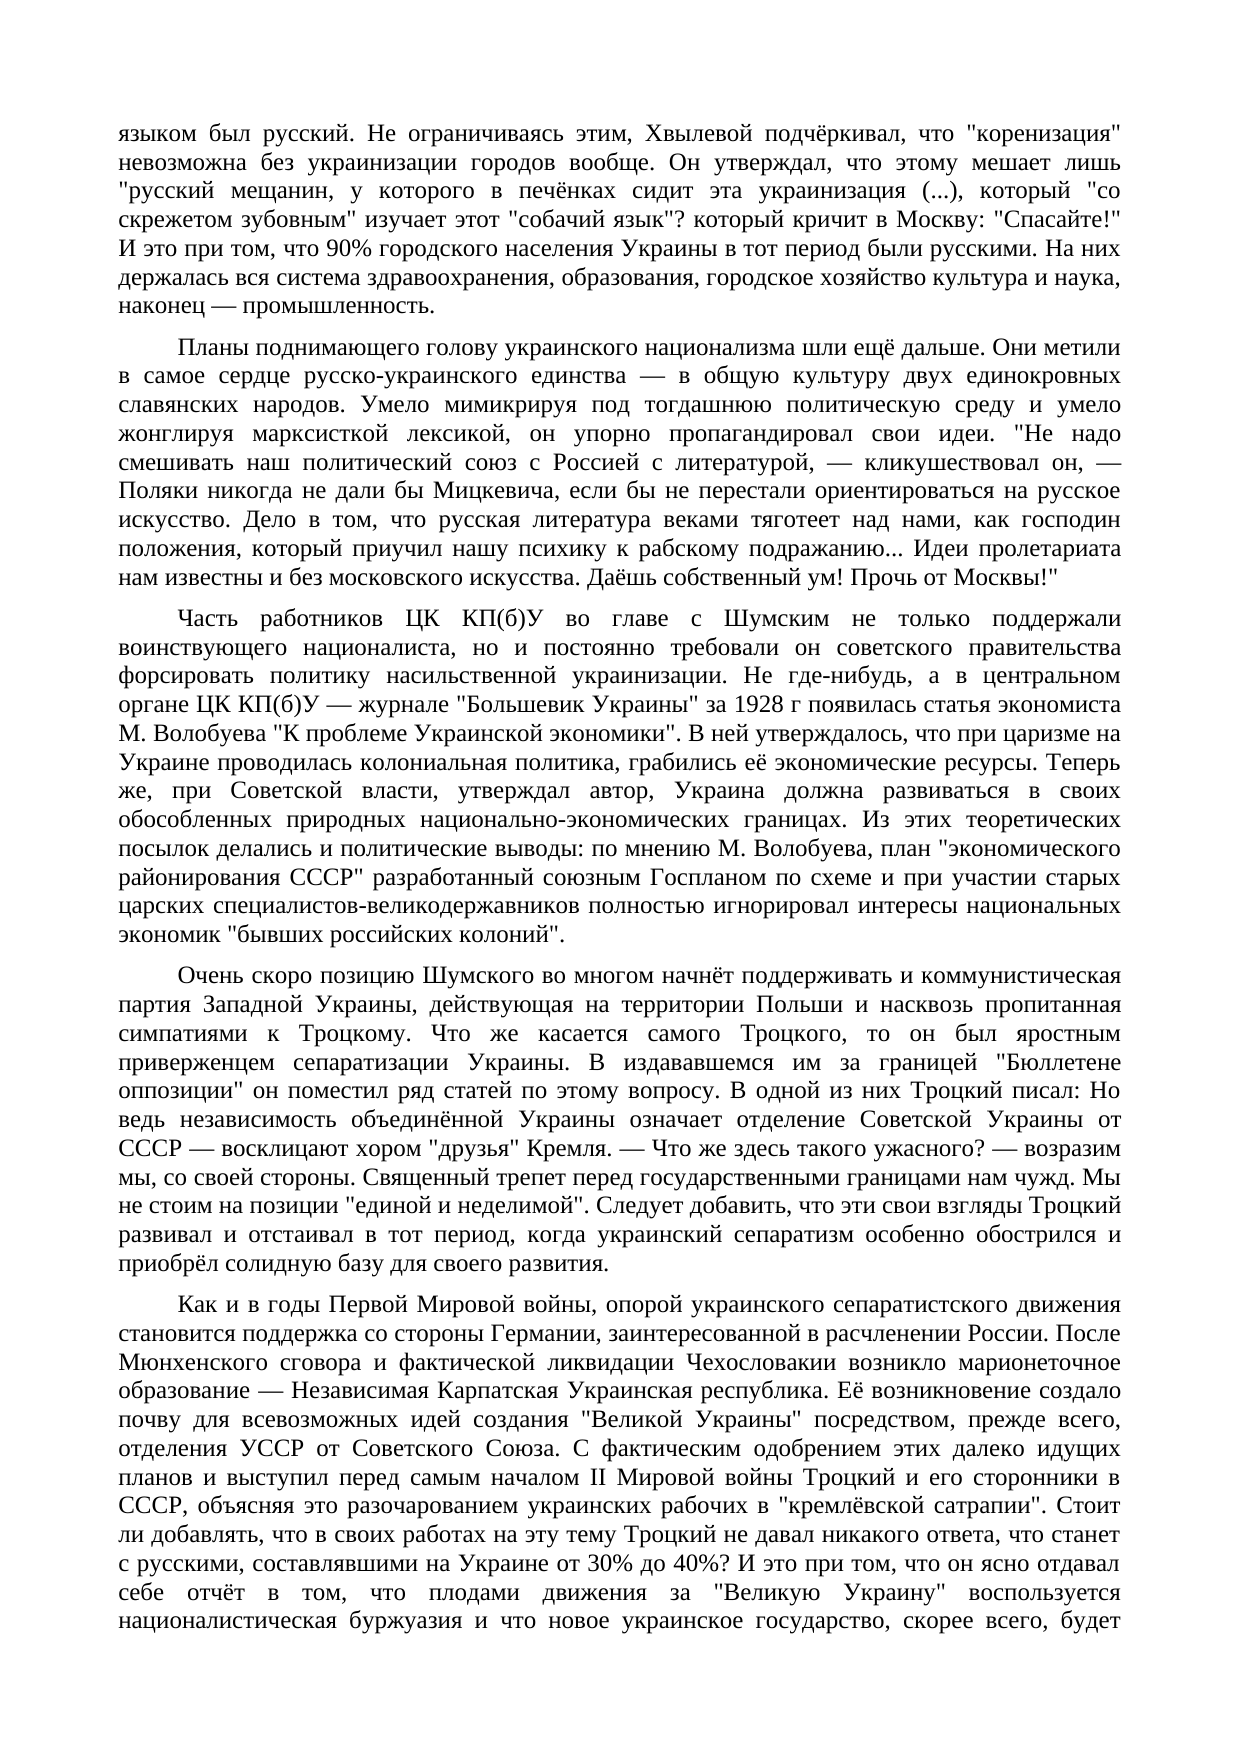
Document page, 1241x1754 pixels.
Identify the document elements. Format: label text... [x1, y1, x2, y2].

text Планы поднимающего голову украинского национализма шли ещё дальше. Они метили в самое сердце русско-украинского единства — в общую культуру двух единокровных славянских народов. Умело мимикрируя под тогдашнюю политическую среду и умело жонглируя марксисткой лексикой, он упорно пропагандировал свои идеи. "Не надо смешивать наш политический союз с Россией с литературой, — кликушествовал он, — Поляки никогда не дали бы Мицкевича, если бы не перестали ориентироваться на русское искусство. Дело в том, что русская литература веками тяготеет над нами, как господин положения, который приучил нашу психику к рабскому подражанию... Идеи пролетариата нам известны и без московского искусства. Даёшь собственный ум! Прочь от Москвы!" [118, 332, 1122, 591]
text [118, 118, 1122, 319]
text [118, 1289, 1122, 1634]
text Часть работников ЦК КП(б)У во главе с Шумским не только поддержали воинствующего националиста, но и постоянно требовали он советского правительства форсировать политику насильственной украинизации. Не где-нибудь, а в центральном органе ЦК КП(б)У — журнале "Большевик Украины" за 1928 г появилась статья экономиста М. Волобуева "К проблеме Украинской экономики". В ней утверждалось, что при царизме на Украине проводилась колониальная политика, грабились её экономические ресурсы. Теперь же, при Советской власти, утверждал автор, Украина должна развиваться в своих обособленных природных национально-экономических границах. Из этих теоретических посылок делались и политические выводы: по мнению М. Волобуева, план "экономического районирования СССР" разработанный союзным Госпланом по схеме и при участии старых царских специалистов-великодержавников полностью игнорировал интересы национальных экономик "бывших российских колоний". [118, 603, 1122, 948]
text Очень скоро позицию Шумского во многом начнёт поддерживать и коммунистическая партия Западной Украины, действующая на территории Польши и насквозь пропитанная симпатиями к Троцкому. Что же касается самого Троцкого, то он был яростным приверженцем сепаратизации Украины. В издававшемся им за границей "Бюллетене оппозиции" он поместил ряд статей по этому вопросу. В одной из них Троцкий писал: Но ведь независимость объединённой Украины означает отделение Советской Украины от СССР — восклицают хором "друзья" Кремля. — Что же здесь такого ужасного? — возразим мы, со своей стороны. Священный трепет перед государственными границами нам чужд. Мы не стоим на позиции "единой и неделимой". Следует добавить, что эти свои взгляды Троцкий развивал и отстаивал в тот период, когда украинский сепаратизм особенно обострился и приобрёл солидную базу для своего развития. [118, 961, 1122, 1277]
